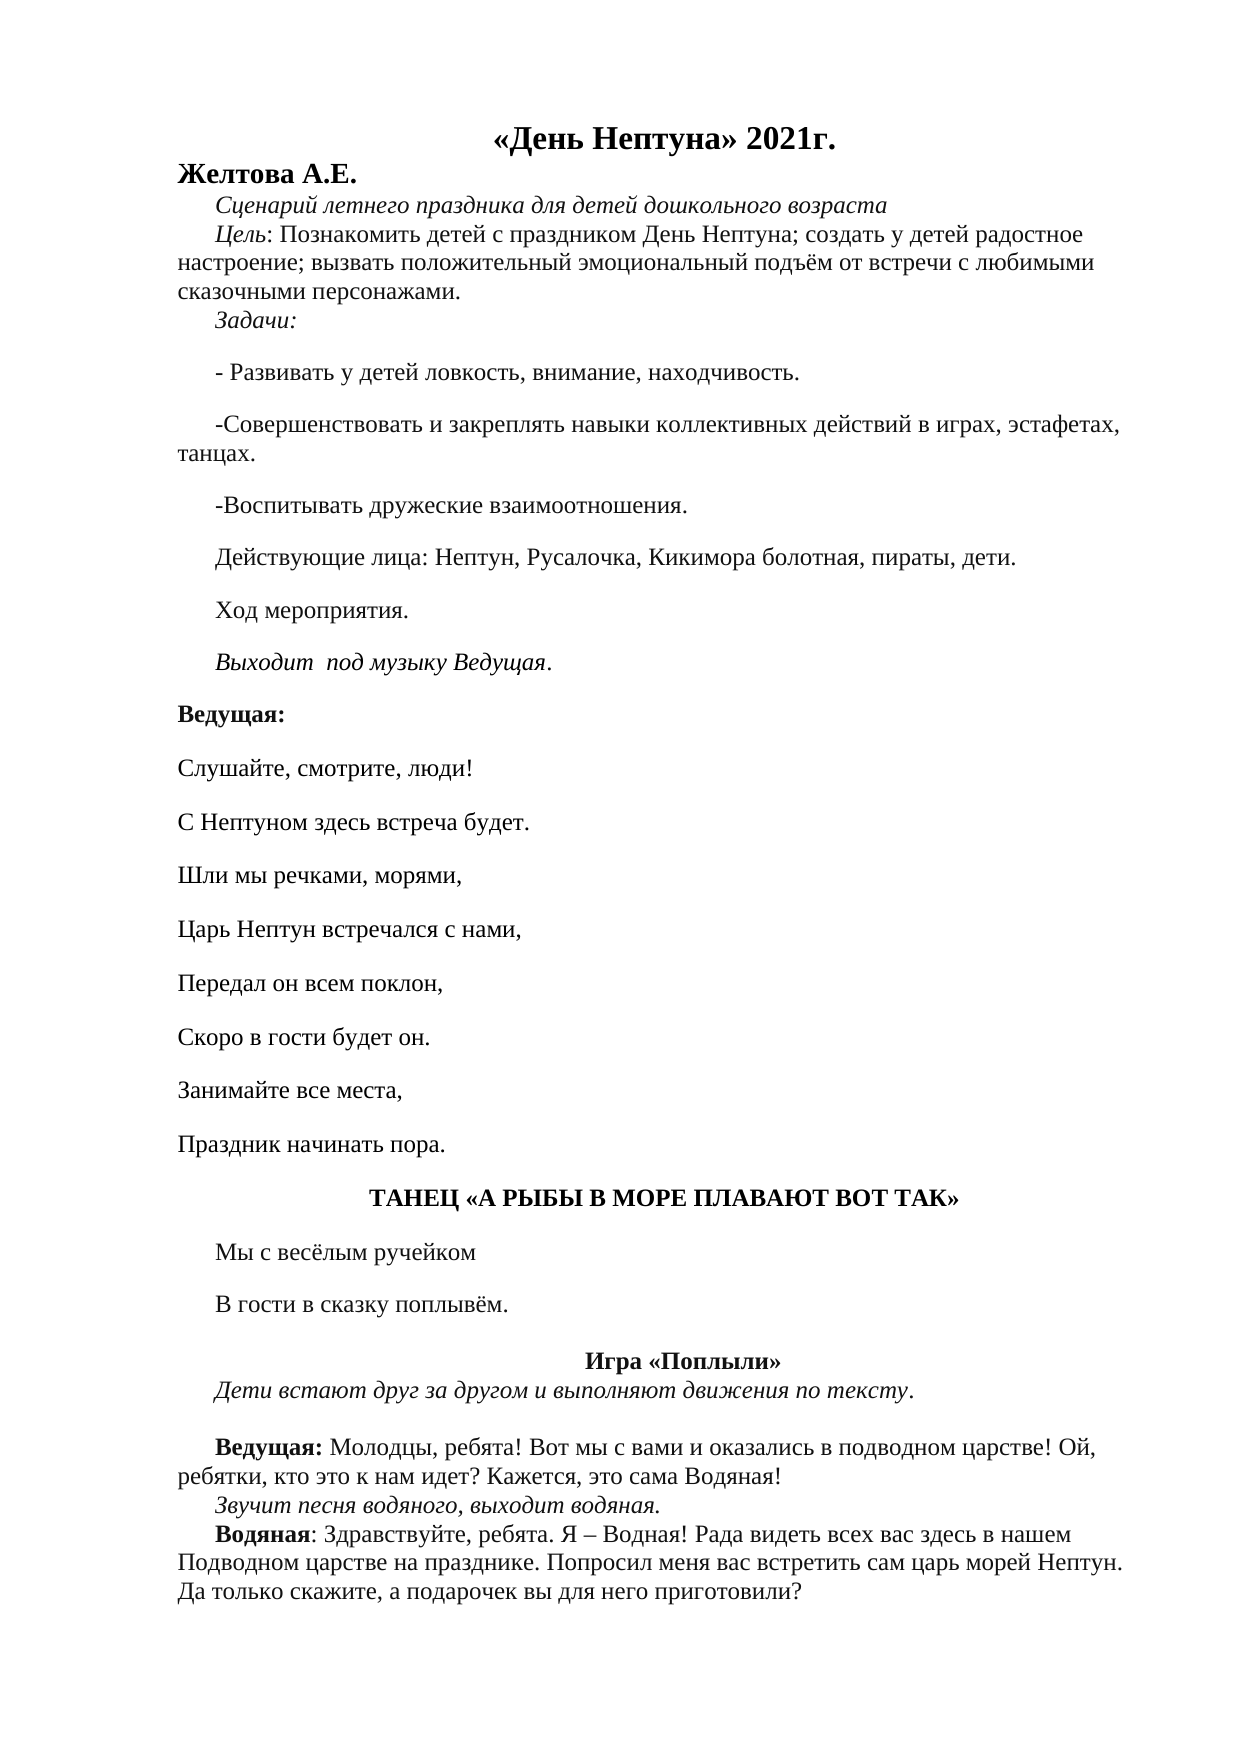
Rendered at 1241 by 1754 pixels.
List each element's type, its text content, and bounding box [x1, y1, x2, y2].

text Водяная: Здравствуйте, ребята. Я – Водная! Рада видеть всех вас здесь в нашем Подводном царстве на празднике. Попросил меня вас встретить сам царь морей Нептун. Да только скажите, а подарочек вы для него приготовили? [177, 1519, 1152, 1605]
text Задачи: [177, 305, 1152, 334]
text Желтова А.Е. [177, 156, 1152, 190]
text ТАНЕЦ «А РЫБЫ В МОРЕ ПЛАВАЮТ ВОТ ТАК» [177, 1183, 1152, 1212]
text -Воспитывать дружеские взаимоотношения. [177, 490, 1152, 519]
text Передал он всем поклон, [177, 968, 1152, 997]
text С Нептуном здесь встреча будет. [177, 807, 1152, 835]
text Царь Нептун встречался с нами, [177, 914, 1152, 943]
text Ведущая: Молодцы, ребята! Вот мы с вами и оказались в подводном царстве! Ой, ребятки, кто это к нам идет? Кажется, это сама Водяная! [177, 1432, 1152, 1490]
text Цель: Познакомить детей с праздником День Нептуна; создать у детей радостное настроение; вызвать положительный эмоциональный подъём от встречи с любимыми сказочными персонажами. [177, 219, 1152, 305]
text В гости в сказку поплывём. [177, 1289, 1152, 1317]
text Праздник начинать пора. [177, 1129, 1152, 1158]
text Дети встают друг за другом и выполняют движения по тексту. [177, 1375, 1152, 1404]
text Игра «Поплыли» [177, 1346, 1152, 1375]
text «День Нептуна» 2021г. [177, 118, 1152, 156]
text -Совершенствовать и закреплять навыки коллективных действий в играх, эстафетах, танцах. [177, 409, 1152, 467]
text Мы с весёлым ручейком [177, 1237, 1152, 1265]
text Скоро в гости будет он. [177, 1022, 1152, 1050]
text Ход мероприятия. [177, 595, 1152, 623]
text - Развивать у детей ловкость, внимание, находчивость. [177, 357, 1152, 386]
text Действующие лица: Нептун, Русалочка, Кикимора болотная, пираты, дети. [177, 542, 1152, 571]
text Слушайте, смотрите, люди! [177, 753, 1152, 782]
text Занимайте все места, [177, 1075, 1152, 1104]
text Шли мы речками, морями, [177, 860, 1152, 889]
text Сценарий летнего праздника для детей дошкольного возраста [177, 190, 1152, 219]
text Ведущая: [177, 699, 1152, 728]
text Выходит под музыку Ведущая. [177, 647, 1152, 676]
text Звучит песня водяного, выходит водяная. [177, 1490, 1152, 1519]
